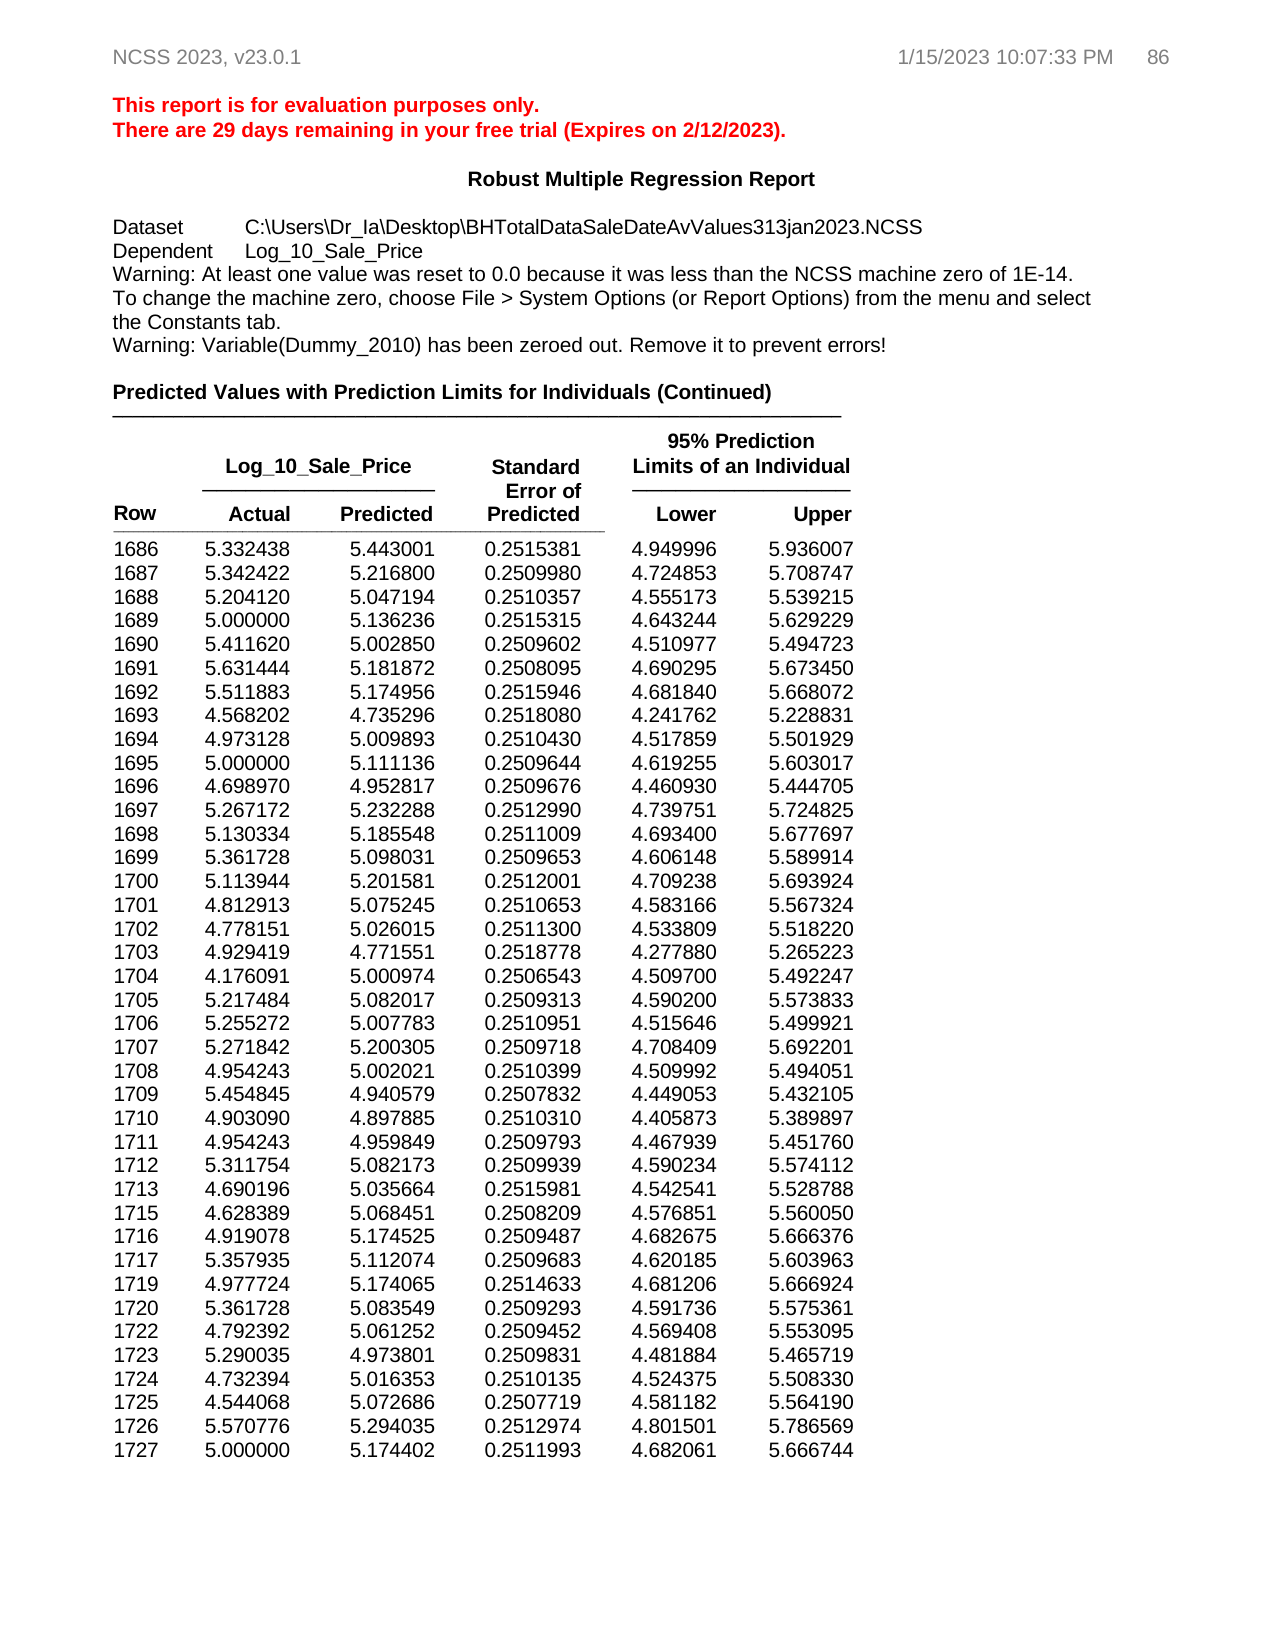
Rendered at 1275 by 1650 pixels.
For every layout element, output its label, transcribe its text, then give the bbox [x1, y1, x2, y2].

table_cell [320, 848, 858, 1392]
text 95% Prediction [667, 429, 1181, 453]
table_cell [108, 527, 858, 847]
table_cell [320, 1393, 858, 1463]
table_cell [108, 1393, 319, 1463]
text Predicted Values with Prediction Limits for Individuals (Continued) [112, 381, 1181, 404]
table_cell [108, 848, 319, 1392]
text ──────────────────────────────────────────────────────────────────────── [112, 404, 1181, 428]
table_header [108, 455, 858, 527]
